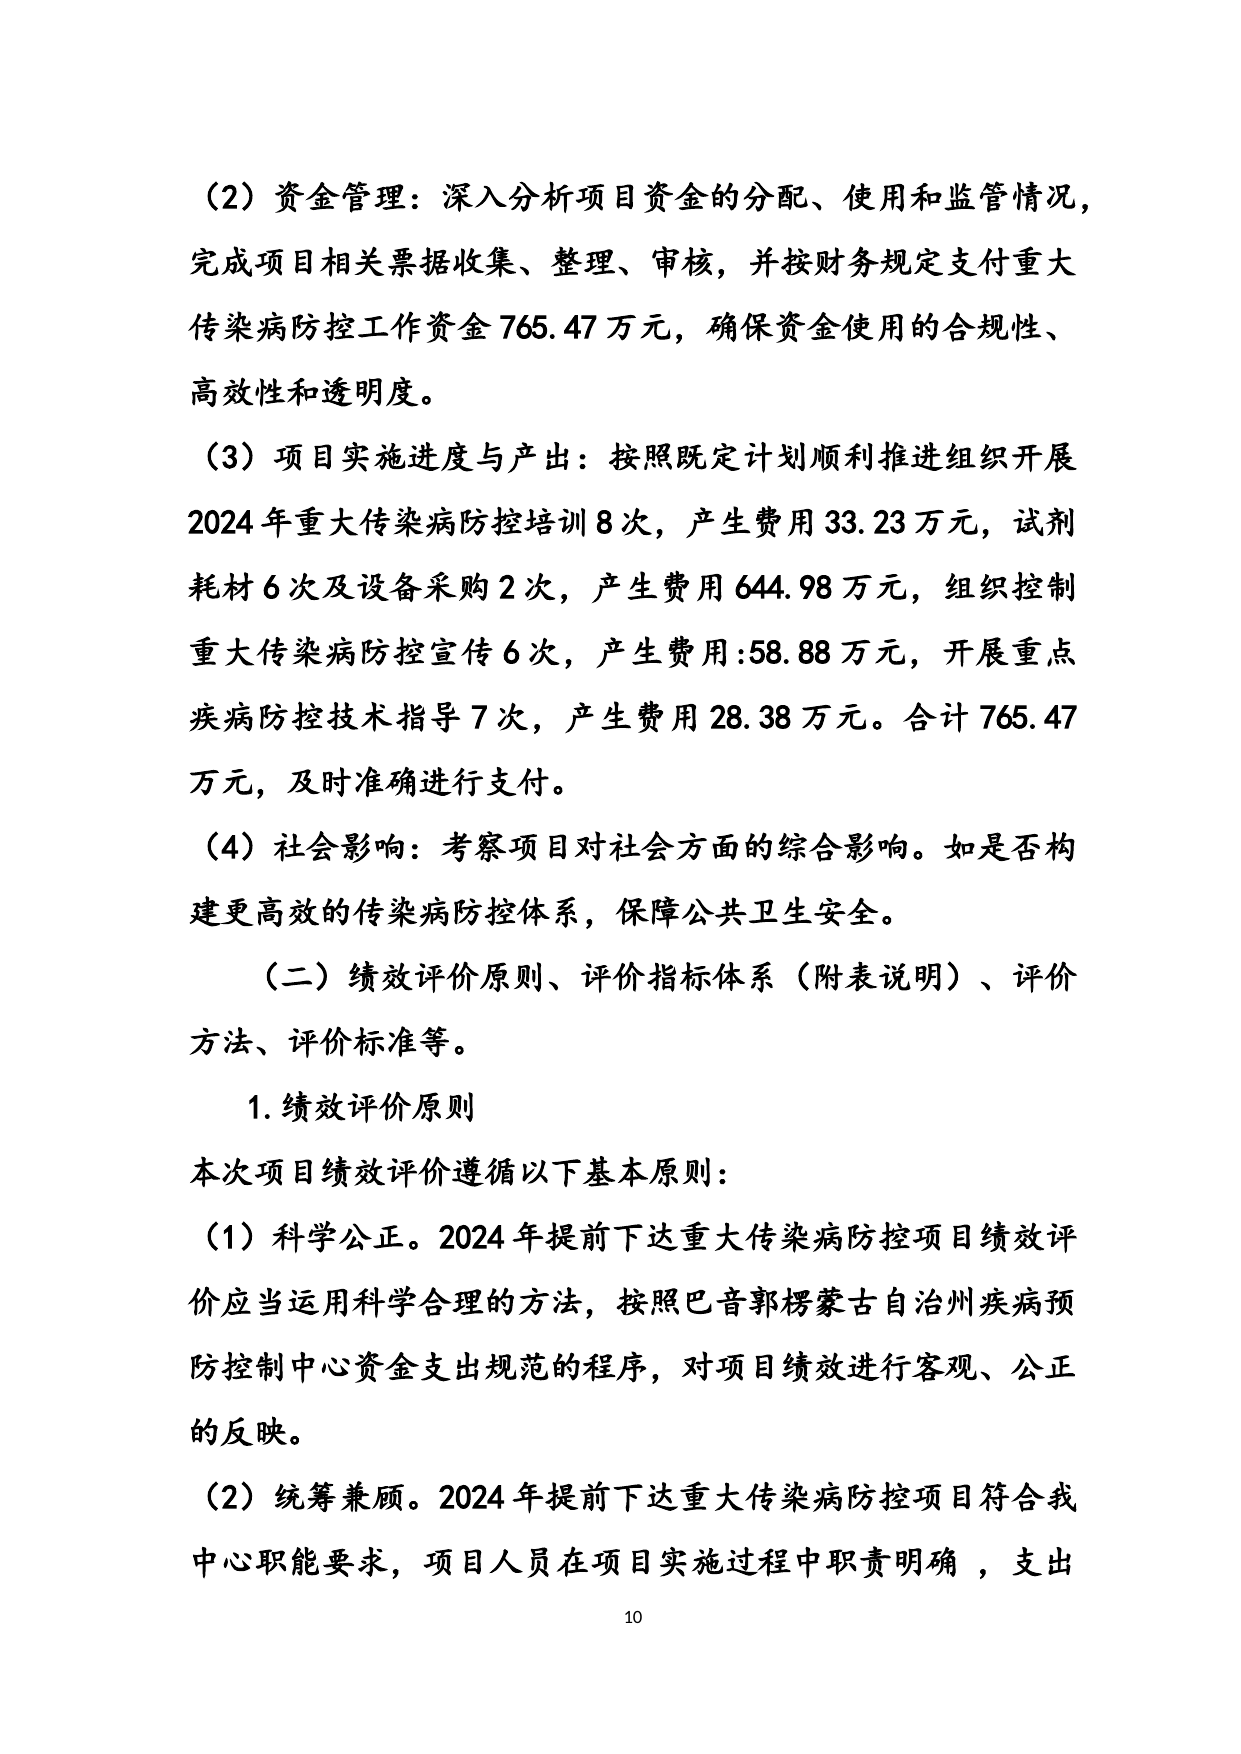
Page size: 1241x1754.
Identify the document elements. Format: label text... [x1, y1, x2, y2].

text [187, 1072, 1078, 1592]
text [187, 162, 1078, 942]
text （二）绩效评价原则、评价指标体系（附表说明）、评价方法、评价标准等。 [187, 942, 1078, 1072]
